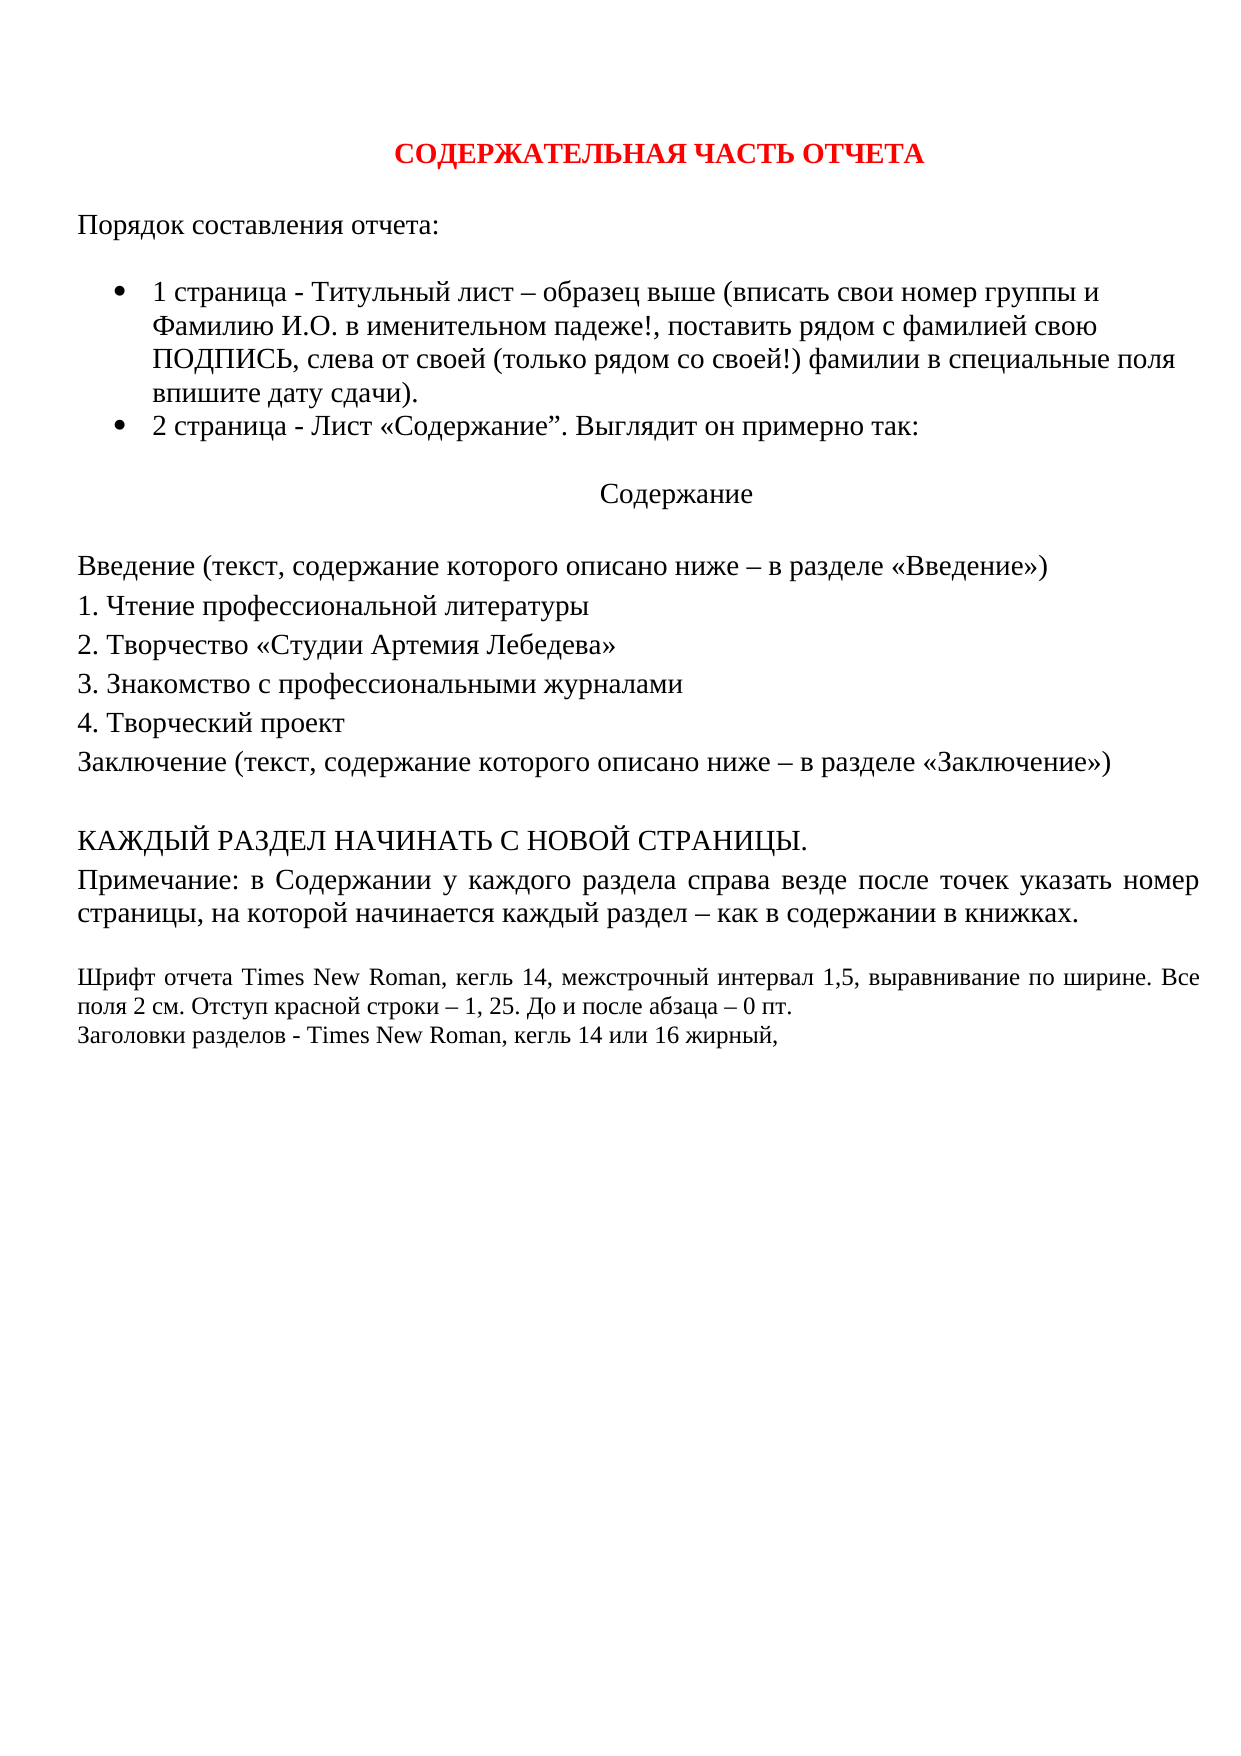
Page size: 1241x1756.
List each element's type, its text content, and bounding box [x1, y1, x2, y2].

text Примечание: в Содержании у каждого раздела справа везде после точек указать номер страницы, на которой начинается каждый раздел – как в содержании в книжках. [77, 862, 1201, 929]
text КАЖДЫЙ РАЗДЕЛ НАЧИНАТЬ С НОВОЙ СТРАНИЦЫ. [77, 823, 1201, 856]
text Содержание [152, 476, 1201, 509]
text 3. Знакомство с профессиональными журналами [77, 666, 1201, 699]
text Заключение (текст, содержание которого описано ниже – в разделе «Заключение») [77, 744, 1201, 778]
text Заголовки разделов - Times New Roman, кегль 14 или 16 жирный, [77, 1020, 1201, 1049]
text Порядок составления отчета: [77, 207, 1201, 241]
text СОДЕРЖАТЕЛЬНАЯ ЧАСТЬ ОТЧЕТА [118, 136, 1201, 170]
text 1. Чтение профессиональной литературы [77, 588, 1201, 621]
list 1 страница - Титульный лист – образец выше (вписать свои номер группы и Фамилию И.О. в именительном падеже!, поставить рядом с фамилией свою ПОДПИСЬ, слева от своей (только рядом со своей!) фамилии в специальные поля впишите дату сдачи). [114, 274, 1201, 408]
list 2 страница - Лист «Содержание”. Выглядит он примерно так: [114, 408, 1201, 442]
text Шрифт отчета Times New Roman, кегль 14, межстрочный интервал 1,5, выравнивание по ширине. Все поля 2 см. Отступ красной строки – 1, 25. До и после абзаца – 0 пт. [77, 962, 1201, 1020]
text 2. Творчество «Студии Артемия Лебедева» [77, 627, 1201, 660]
text Введение (текст, содержание которого описано ниже – в разделе «Введение») [77, 548, 1201, 582]
text 4. Творческий проект [77, 705, 1201, 739]
